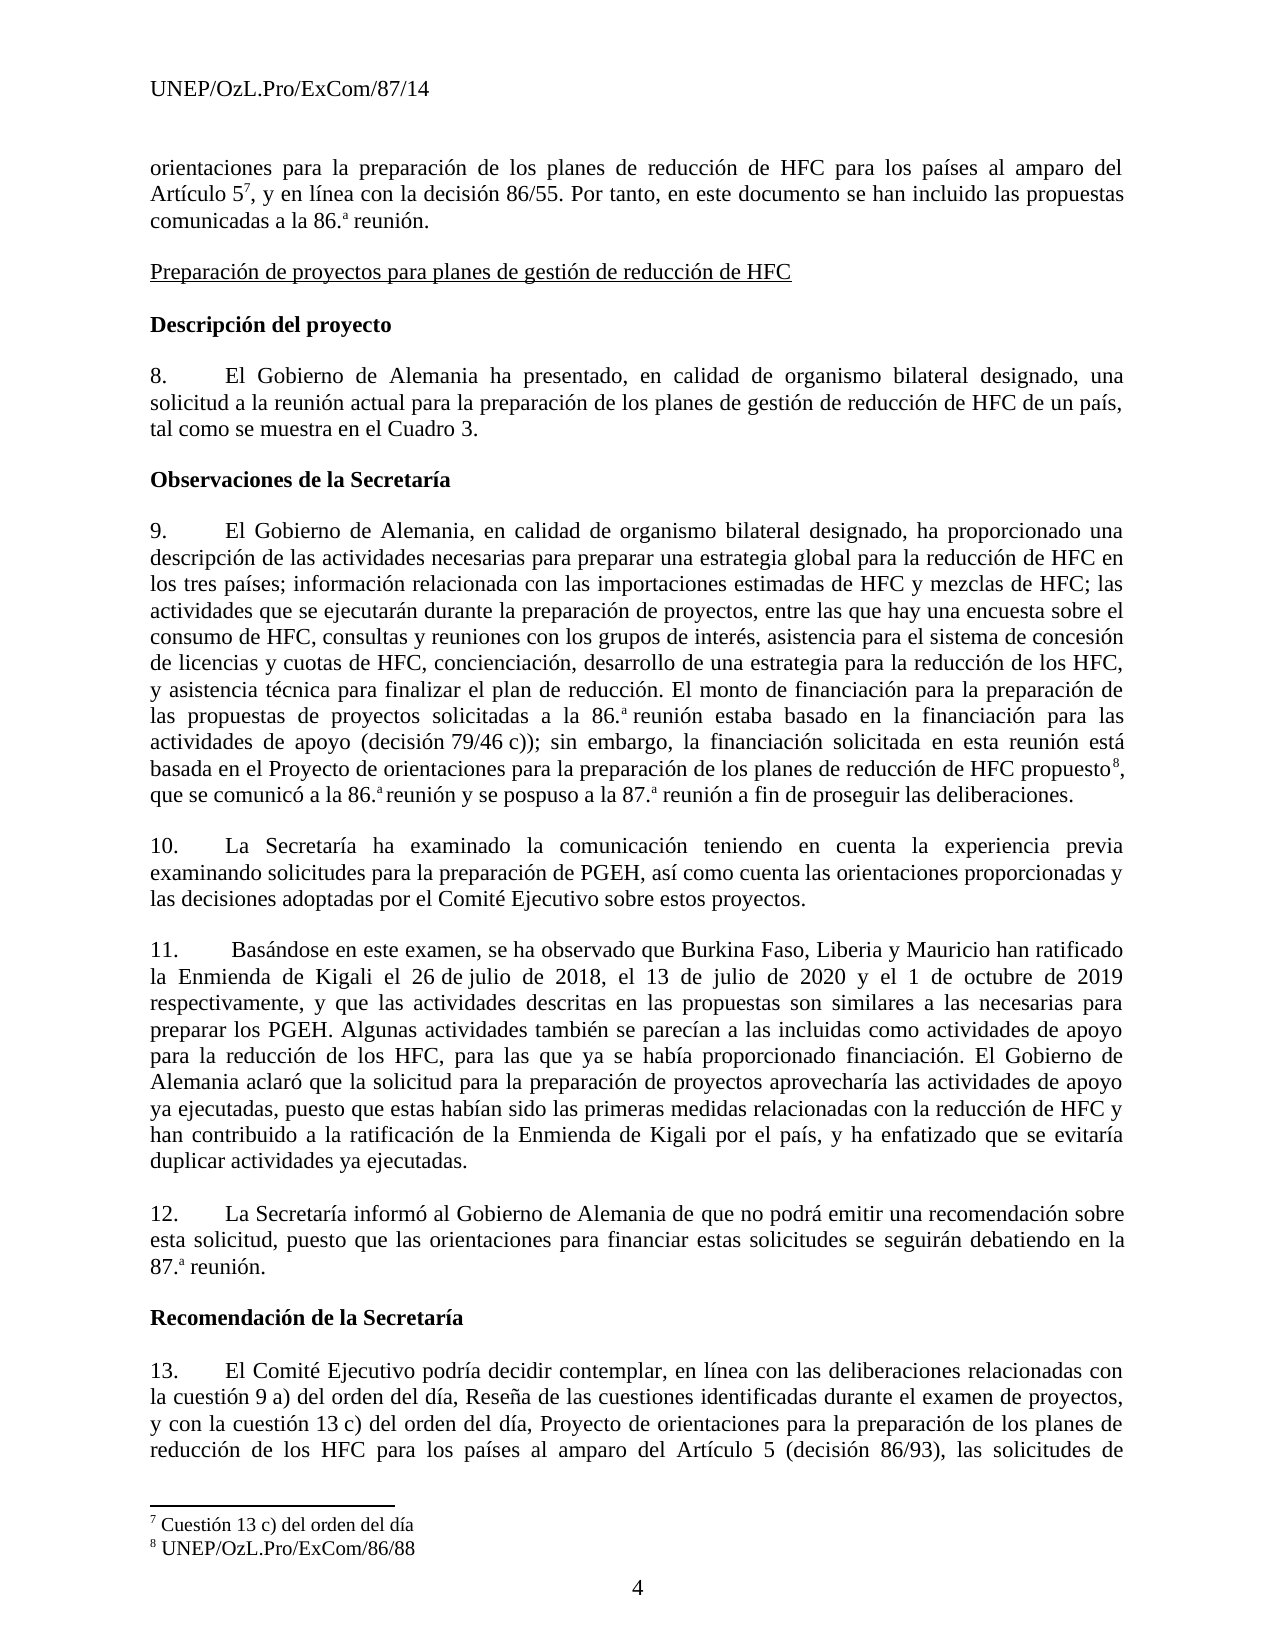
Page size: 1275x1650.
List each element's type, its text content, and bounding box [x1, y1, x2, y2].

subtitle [150, 154, 1125, 233]
text Descripción del proyecto [150, 311, 1125, 337]
subtitle La Secretaría informó al Gobierno de Alemania de que no podrá emitir una recomendación sobre esta solicitud, puesto que las orientaciones para financiar estas solicitudes se seguirán debatiendo en la 87.a reunión. [150, 1200, 1125, 1279]
subtitle Observaciones de la Secretaría [150, 466, 1125, 493]
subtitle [150, 1357, 1125, 1462]
subtitle Basándose en este examen, se ha observado que Burkina Faso, Liberia y Mauricio han ratificado la Enmienda de Kigali el 26 de julio de 2018, el 13 de julio de 2020 y el 1 de octubre de 2019 respectivamente, y que las actividades descritas en las propuestas son similares a las necesarias para preparar los PGEH. Algunas actividades también se parecían a las incluidas como actividades de apoyo para la reducción de los HFC, para las que ya se había proporcionado financiación. El Gobierno de Alemania aclaró que la solicitud para la preparación de proyectos aprovecharía las actividades de apoyo ya ejecutadas, puesto que estas habían sido las primeras medidas relacionadas con la reducción de HFC y han contribuido a la ratificación de la Enmienda de Kigali por el país, y ha enfatizado que se evitaría duplicar actividades ya ejecutadas. [150, 937, 1125, 1174]
text Preparación de proyectos para planes de gestión de reducción de HFC [150, 258, 1125, 284]
subtitle El Gobierno de Alemania, en calidad de organismo bilateral designado, ha proporcionado una descripción de las actividades necesarias para preparar una estrategia global para la reducción de HFC en los tres países; información relacionada con las importaciones estimadas de HFC y mezclas de HFC; las actividades que se ejecutarán durante la preparación de proyectos, entre las que hay una encuesta sobre el consumo de HFC, consultas y reuniones con los grupos de interés, asistencia para el sistema de concesión de licencias y cuotas de HFC, concienciación, desarrollo de una estrategia para la reducción de los HFC, y asistencia técnica para finalizar el plan de reducción. El monto de financiación para la preparación de las propuestas de proyectos solicitadas a la 86.a reunión estaba basado en la financiación para las actividades de apoyo (decisión 79/46 c)); sin embargo, la financiación solicitada en esta reunión está basada en el Proyecto de orientaciones para la preparación de los planes de reducción de HFC propuesto, que se comunicó a la 86.a reunión y se pospuso a la 87.a reunión a fin de proseguir las deliberaciones. [150, 518, 1125, 807]
text Recomendación de la Secretaría [150, 1304, 1125, 1331]
subtitle El Gobierno de Alemania ha presentado, en calidad de organismo bilateral designado, una solicitud a la reunión actual para la preparación de los planes de gestión de reducción de HFC de un país, tal como se muestra en el Cuadro 3. [150, 362, 1125, 441]
subtitle La Secretaría ha examinado la comunicación teniendo en cuenta la experiencia previa examinando solicitudes para la preparación de PGEH, así como cuenta las orientaciones proporcionadas y las decisiones adoptadas por el Comité Ejecutivo sobre estos proyectos. [150, 832, 1125, 912]
